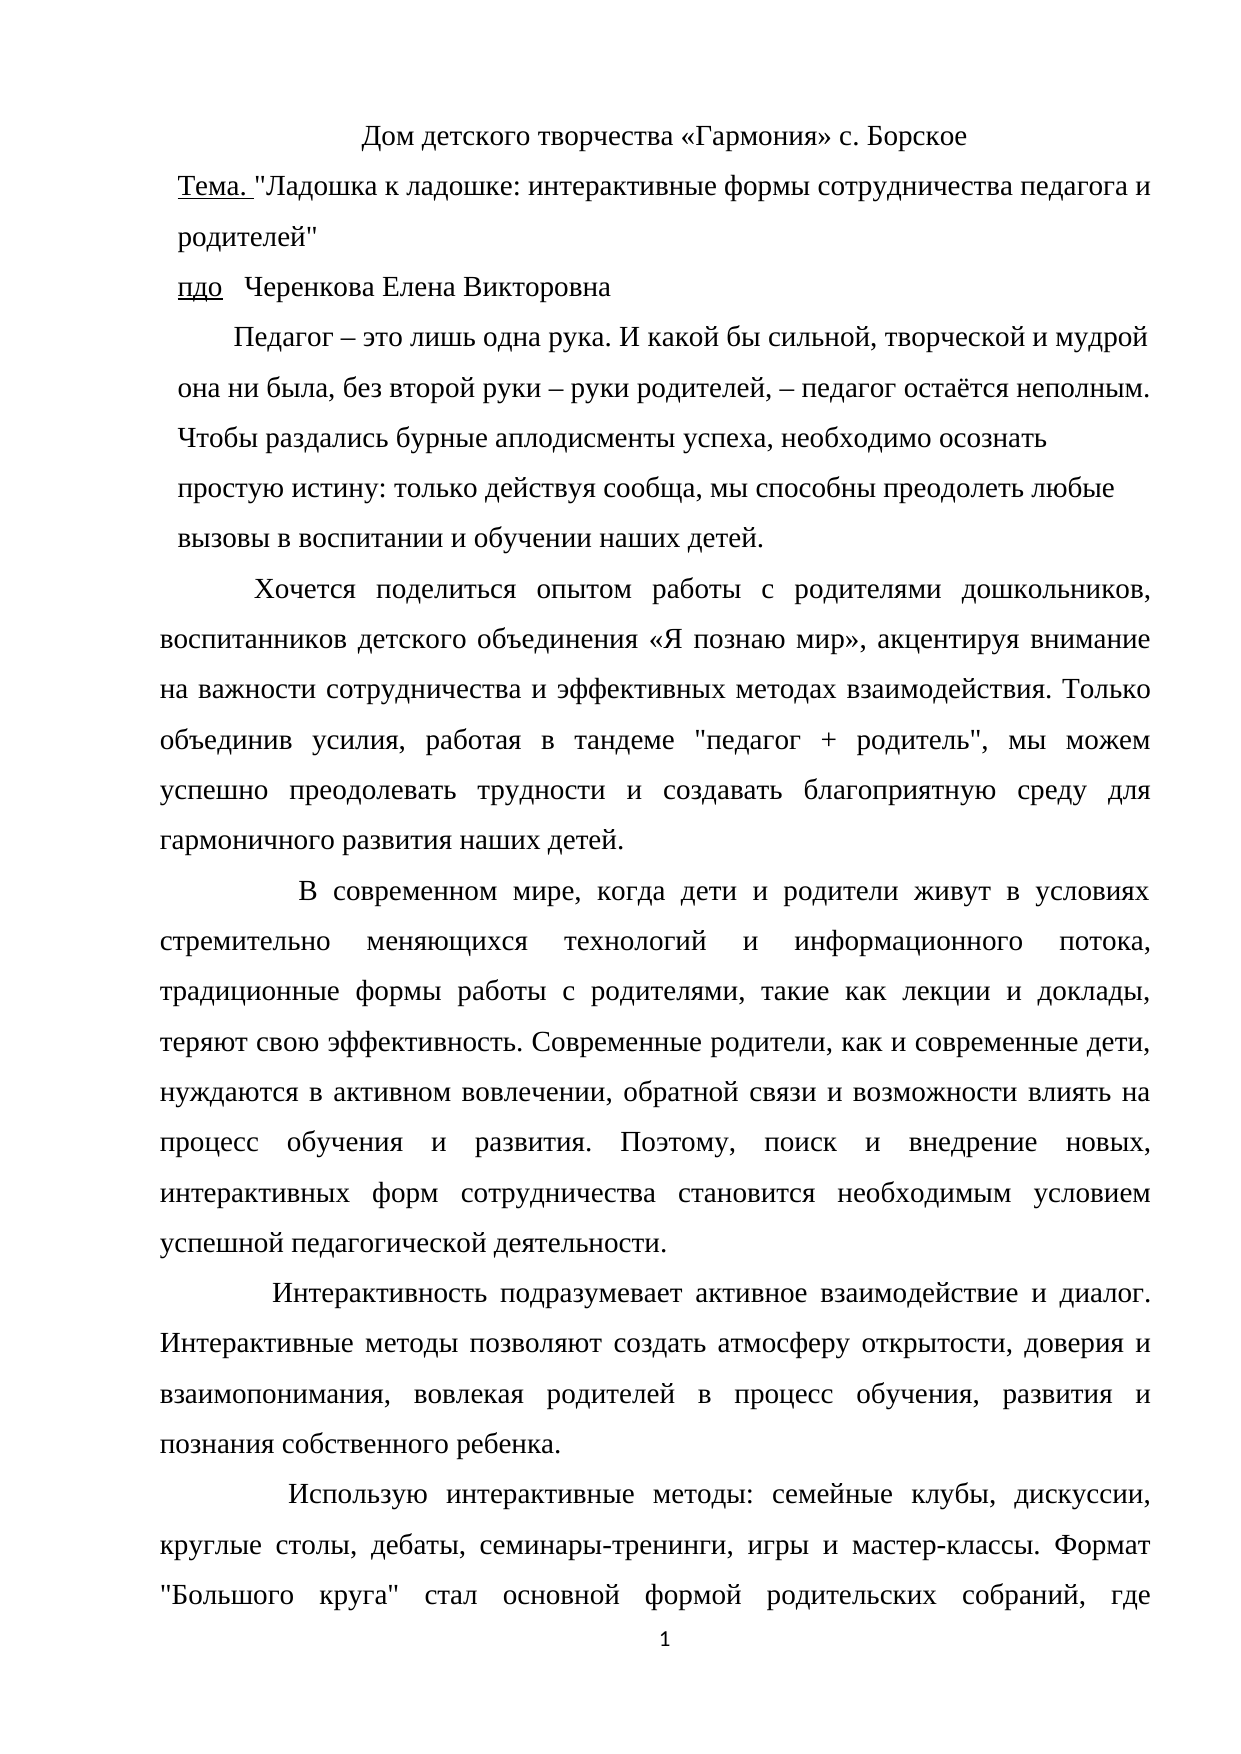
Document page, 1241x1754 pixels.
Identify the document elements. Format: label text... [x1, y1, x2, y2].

text В современном мире, когда дети и родители живут в условиях стремительно меняющихся технологий и информационного потока, традиционные формы работы с родителями, такие как лекции и доклады, теряют свою эффективность. Современные родители, как и современные дети, нуждаются в активном вовлечении, обратной связи и возможности влиять на процесс обучения и развития. Поэтому, поиск и внедрение новых, интерактивных форм сотрудничества становится необходимым условием успешной педагогической деятельности. [159, 873, 1152, 1258]
text Педагог – это лишь одна рука. И какой бы сильной, творческой и мудрой она ни была, без второй руки – руки родителей, – педагог остаётся неполным. Чтобы раздались бурные аплодисменты успеха, необходимо осознать простую истину: только действуя сообща, мы способны преодолеть любые вызовы в воспитании и обучении наших детей. [177, 319, 1152, 554]
text Интерактивность подразумевает активное взаимодействие и диалог. Интерактивные методы позволяют создать атмосферу открытости, доверия и взаимопонимания, вовлекая родителей в процесс обучения, развития и познания собственного ребенка. [159, 1275, 1152, 1460]
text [159, 1477, 1152, 1611]
text пдо Черенкова Елена Викторовна [177, 269, 1152, 303]
text Дом детского творчества «Гармония» с. Борское [177, 118, 1152, 152]
text Хочется поделиться опытом работы с родителями дошкольников, воспитанников детского объединения «Я познаю мир», акцентируя внимание на важности сотрудничества и эффективных методах взаимодействия. Только объединив усилия, работая в тандеме "педагог + родитель", мы можем успешно преодолевать трудности и создавать благоприятную среду для гармоничного развития наших детей. [159, 571, 1152, 856]
text Тема. "Ладошка к ладошке: интерактивные формы сотрудничества педагога и родителей" [177, 168, 1152, 252]
